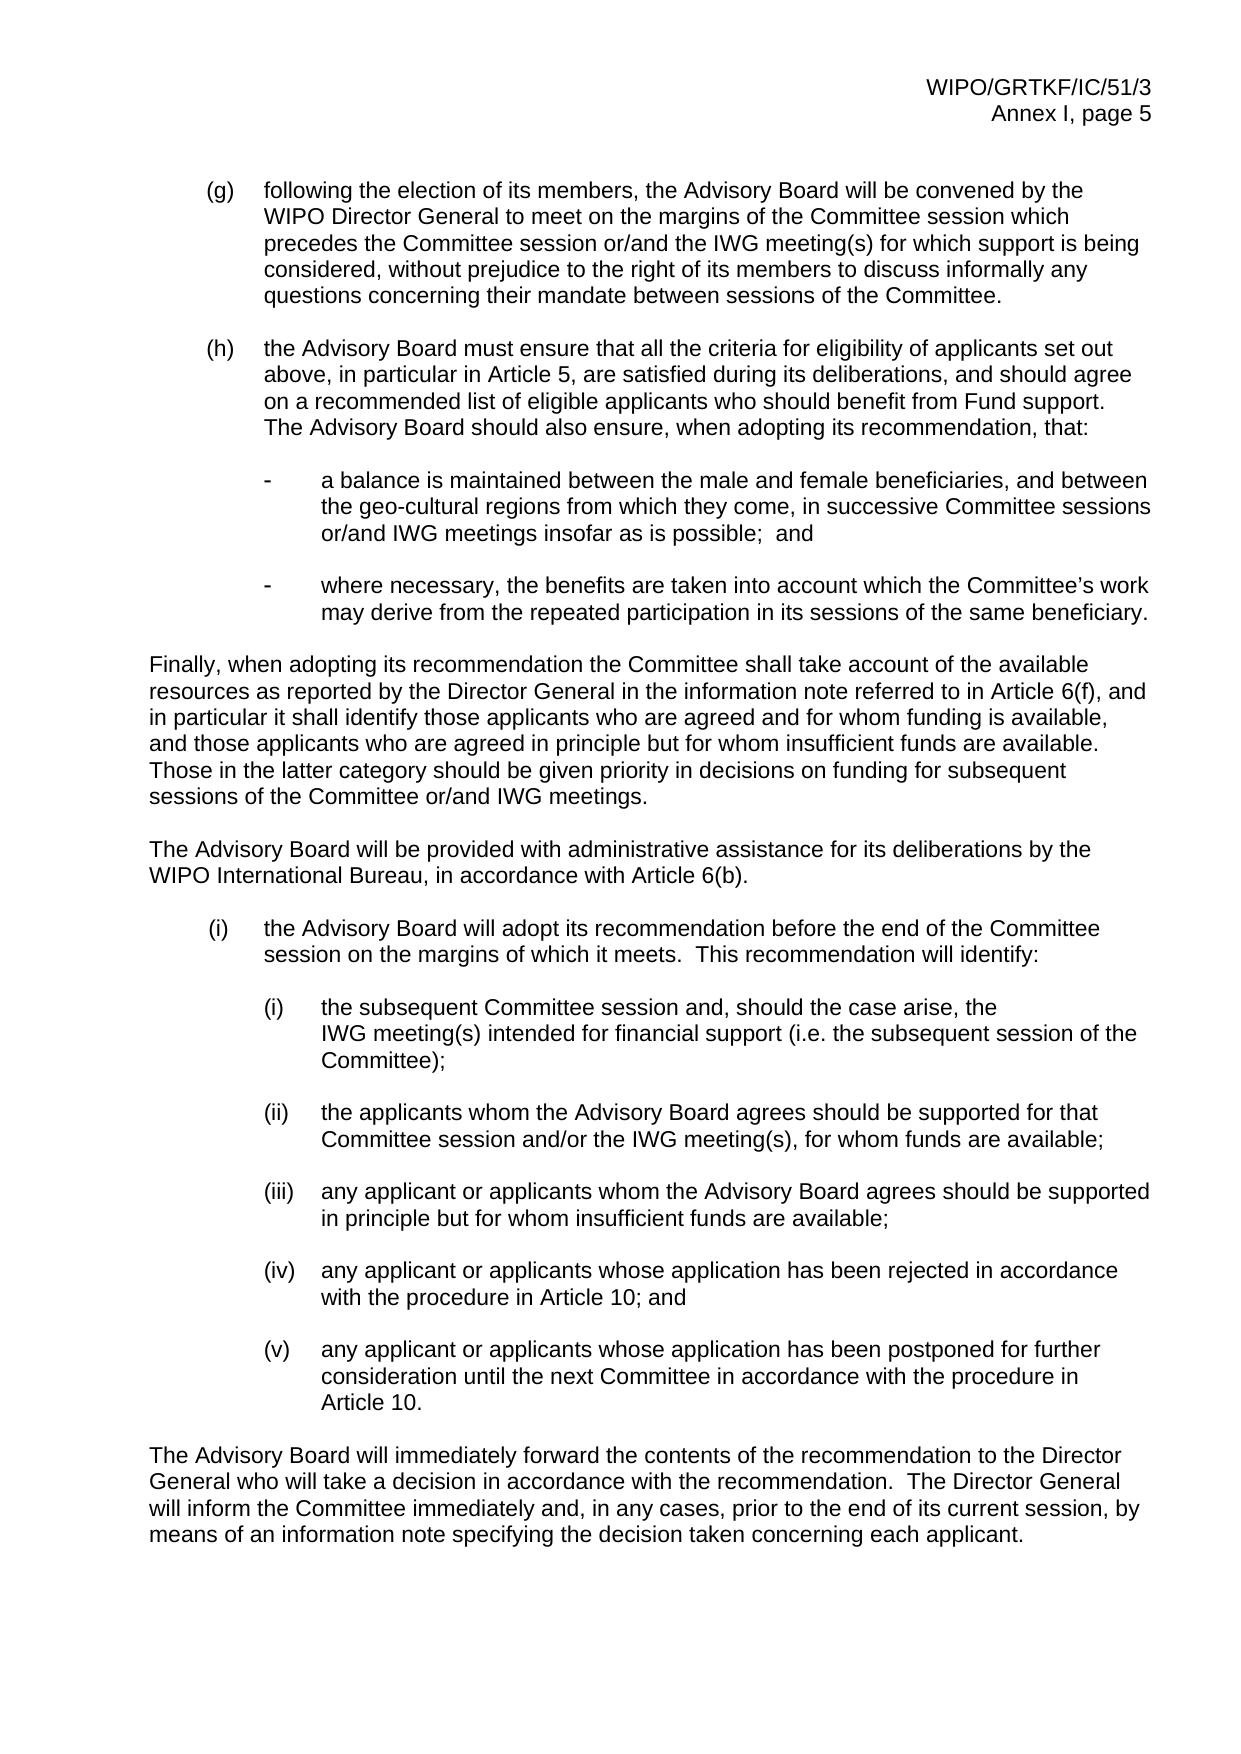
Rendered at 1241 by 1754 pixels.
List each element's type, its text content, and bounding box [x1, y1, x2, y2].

list where necessary, the benefits are taken into account which the Committee’s work may derive from the repeated participation in its sessions of the same beneficiary. [263, 572, 1152, 625]
list the applicants whom the Advisory Board agrees should be supported for that Committee session and/or the IWG meeting(s), for whom funds are available; [263, 1099, 1152, 1152]
text (h) the Advisory Board must ensure that all the criteria for eligibility of applicants set out above, in particular in Article 5, are satisfied during its deliberations, and should agree on a recommended list of eligible applicants who should benefit from Fund support. The Advisory Board should also ensure, when adopting its recommendation, that: [206, 335, 1152, 440]
list any applicant or applicants whose application has been rejected in accordance with the procedure in Article 10; and [263, 1257, 1152, 1310]
list any applicant or applicants whose application has been postponed for further consideration until the next Committee in accordance with the procedure in Article 10. [263, 1336, 1152, 1416]
list a balance is maintained between the male and female beneficiaries, and between the geo-cultural regions from which they come, in successive Committee sessions or/and IWG meetings insofar as is possible; and [263, 467, 1152, 546]
text (i) the Advisory Board will adopt its recommendation before the end of the Committee session on the margins of which it meets. This recommendation will identify: [208, 915, 1152, 967]
text Finally, when adopting its recommendation the Committee shall take account of the available resources as reported by the Director General in the information note referred to in Article 6(f), and in particular it shall identify those applicants who are agreed and for whom funding is available, and those applicants who are agreed in principle but for whom insufficient funds are available. Those in the latter category should be given priority in decisions on funding for subsequent sessions of the Committee or/and IWG meetings. [149, 651, 1152, 809]
text (g) following the election of its members, the Advisory Board will be convened by the WIPO Director General to meet on the margins of the Committee session which precedes the Committee session or/and the IWG meeting(s) for which support is being considered, without prejudice to the right of its members to discuss informally any questions concerning their mandate between sessions of the Committee. [206, 177, 1152, 309]
list any applicant or applicants whom the Advisory Board agrees should be supported in principle but for whom insufficient funds are available; [263, 1178, 1152, 1231]
list the subsequent Committee session and, should the case arise, the IWG meeting(s) intended for financial support (i.e. the subsequent session of the Committee); [263, 994, 1152, 1073]
text The Advisory Board will be provided with administrative assistance for its deliberations by the WIPO International Bureau, in accordance with Article 6(b). [149, 836, 1152, 888]
text The Advisory Board will immediately forward the contents of the recommendation to the Director General who will take a decision in accordance with the recommendation. The Director General will inform the Committee immediately and, in any cases, prior to the end of its current session, by means of an information note specifying the decision taken concerning each applicant. [149, 1442, 1152, 1547]
